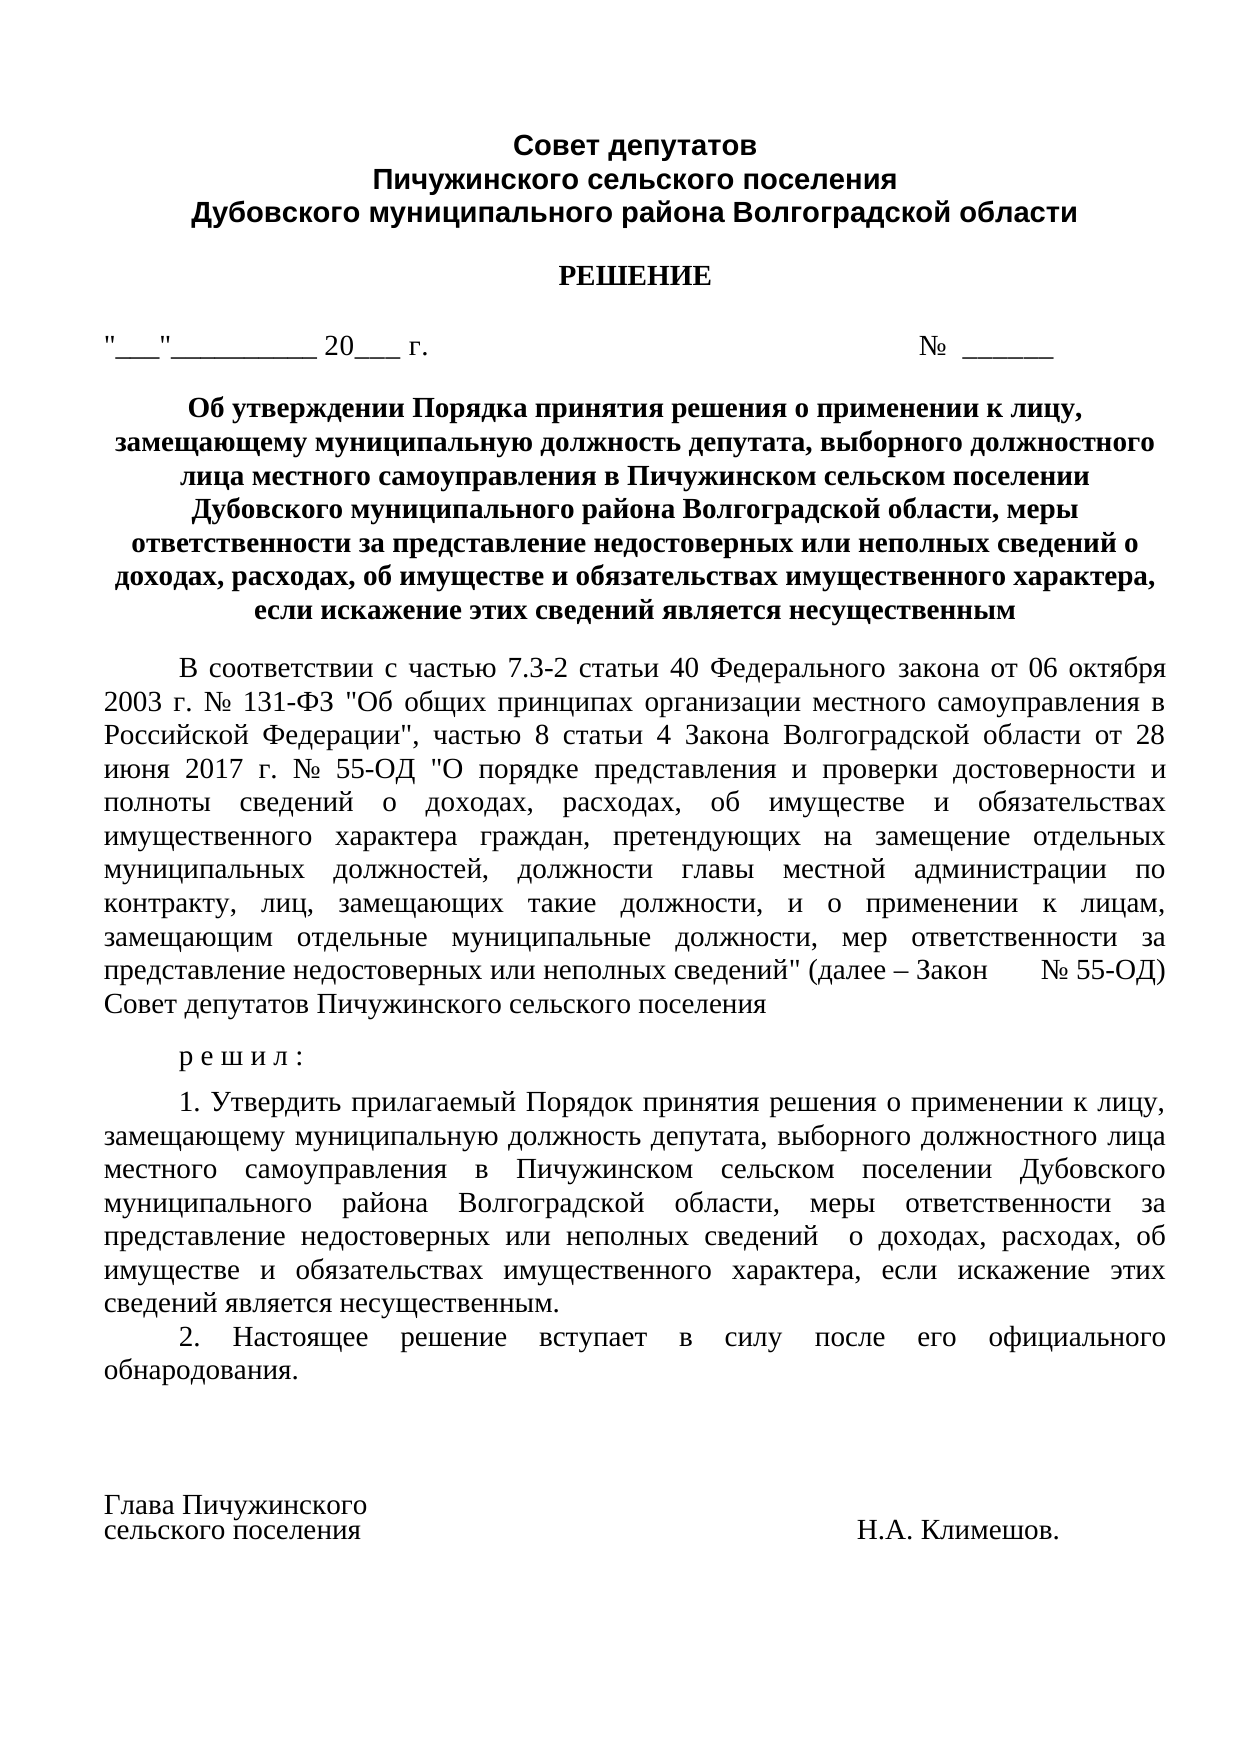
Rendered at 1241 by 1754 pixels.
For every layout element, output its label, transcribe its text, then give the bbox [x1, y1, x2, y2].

text "___"__________ 20___ г. № ______ [103, 328, 1167, 362]
text Совет депутатов [103, 128, 1167, 162]
text 2. Настоящее решение вступает в силу после его официального обнародования. [103, 1319, 1167, 1386]
text р е ш и л : [103, 1038, 1167, 1072]
text Дубовского муниципального района Волгоградской области [103, 196, 1167, 229]
text Пичужинского сельского поселения [103, 162, 1167, 196]
text Об утверждении Порядка принятия решения о применении к лицу, замещающему муниципальную должность депутата, выборного должностного лица местного самоуправления в Пичужинском сельском поселении Дубовского муниципального района Волгоградской области, меры ответственности за представление недостоверных или неполных сведений о доходах, расходах, об имуществе и обязательствах имущественного характера, если искажение этих сведений является несущественным [103, 391, 1167, 625]
text 1. Утвердить прилагаемый Порядок принятия решения о применении к лицу, замещающему муниципальную должность депутата, выборного должностного лица местного самоуправления в Пичужинском сельском поселении Дубовского муниципального района Волгоградской области, меры ответственности за представление недостоверных или неполных сведений о доходах, расходах, об имуществе и обязательствах имущественного характера, если искажение этих сведений является несущественным. [103, 1084, 1167, 1319]
text В соответствии с частью 7.3-2 статьи 40 Федерального закона от 06 октября 2003 г. № 131-ФЗ "Об общих принципах организации местного самоуправления в Российской Федерации", частью 8 статьи 4 Закона Волгоградской области от 28 июня 2017 г. № 55-ОД "О порядке представления и проверки достоверности и полноты сведений о доходах, расходах, об имуществе и обязательствах имущественного характера граждан, претендующих на замещение отдельных муниципальных должностей, должности главы местной администрации по контракту, лиц, замещающих такие должности, и о применении к лицам, замещающим отдельные муниципальные должности, мер ответственности за представление недостоверных или неполных сведений" (далее – Закон № 55-ОД) Совет депутатов Пичужинского сельского поселения [103, 650, 1167, 1019]
text сельского поселения Н.А. Климешов. [103, 1519, 1167, 1544]
text РЕШЕНИЕ [103, 258, 1167, 291]
text Глава Пичужинского [103, 1494, 1167, 1519]
